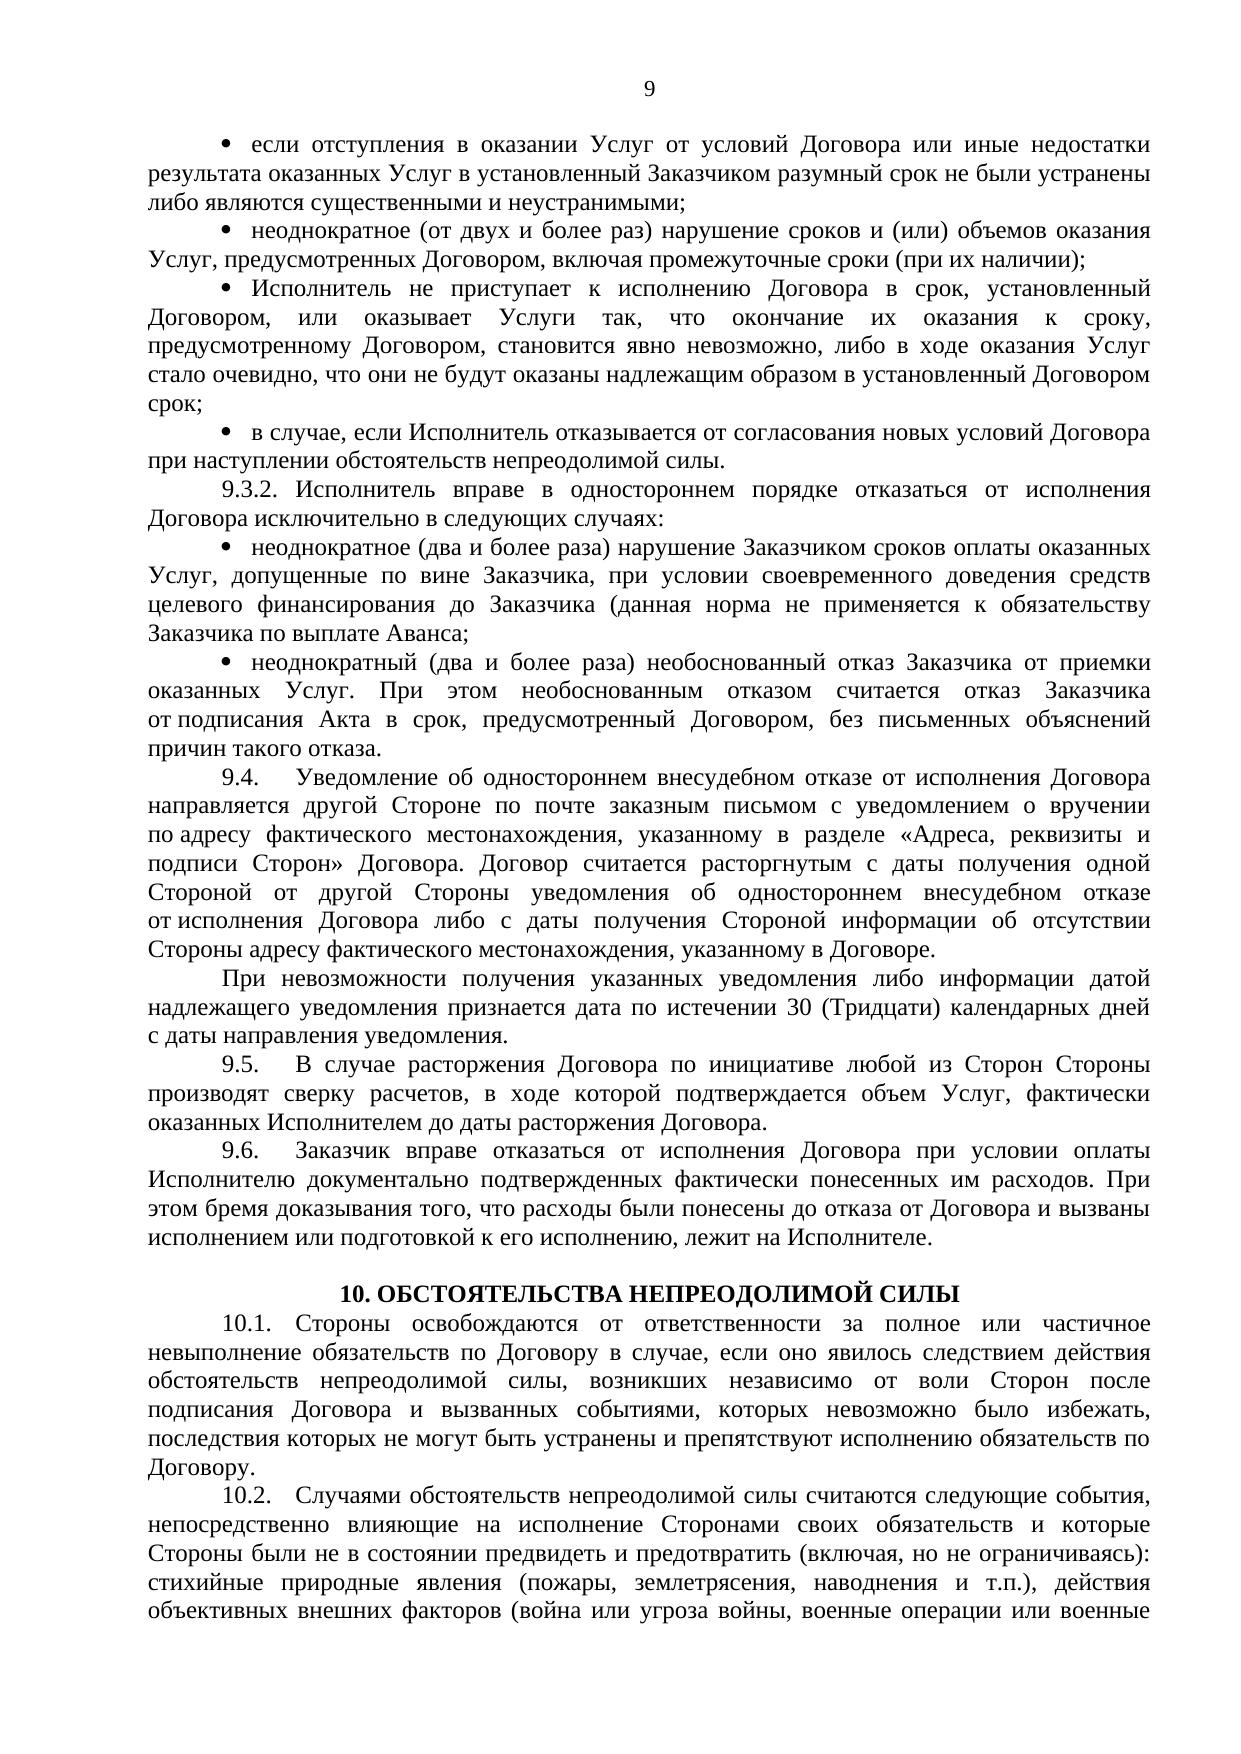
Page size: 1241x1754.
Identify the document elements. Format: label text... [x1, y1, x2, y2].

subtitle Обстоятельства непреодолимой силы [148, 1279, 1152, 1308]
list неоднократный (два и более раза) необоснованный отказ Заказчика от приемки оказанных Услуг. При этом необоснованным отказом считается отказ Заказчика от подписания Акта в срок, предусмотренный Договором, без письменных объяснений причин такого отказа. [148, 647, 1152, 762]
list неоднократное (от двух и более раз) нарушение сроков и (или) объемов оказания Услуг, предусмотренных Договором, включая промежуточные сроки (при их наличии); [148, 216, 1152, 273]
list Уведомление об одностороннем внесудебном отказе от исполнения Договора направляется другой Стороне по почте заказным письмом с уведомлением о вручении по адресу фактического местонахождения, указанному в разделе «Адреса, реквизиты и подписи Сторон» Договора. Договор считается расторгнутым с даты получения одной Стороной от другой Стороны уведомления об одностороннем внесудебном отказе от исполнения Договора либо с даты получения Стороной информации об отсутствии Стороны адресу фактического местонахождения, указанному в Договоре. [148, 762, 1152, 963]
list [148, 1481, 1152, 1624]
list если отступления в оказании Услуг от условий Договора или иные недостатки результата оказанных Услуг в установленный Заказчиком разумный срок не были устранены либо являются существенными и неустранимыми; [148, 129, 1152, 216]
list Стороны освобождаются от ответственности за полное или частичное невыполнение обязательств по Договору в случае, если оно явилось следствием действия обстоятельств непреодолимой силы, возникших независимо от воли Сторон после подписания Договора и вызванных событиями, которых невозможно было избежать, последствия которых не могут быть устранены и препятствуют исполнению обязательств по Договору. [148, 1308, 1152, 1481]
list Исполнитель не приступает к исполнению Договора в срок, установленный Договором, или оказывает Услуги так, что окончание их оказания к сроку, предусмотренному Договором, становится явно невозможно, либо в ходе оказания Услуг стало очевидно, что они не будут оказаны надлежащим образом в установленный Договором срок; [148, 273, 1152, 417]
list Заказчик вправе отказаться от исполнения Договора при условии оплаты Исполнителю документально подтвержденных фактически понесенных им расходов. При этом бремя доказывания того, что расходы были понесены до отказа от Договора и вызваны исполнением или подготовкой к его исполнению, лежит на Исполнителе. [148, 1136, 1152, 1251]
list Исполнитель вправе в одностороннем порядке отказаться от исполнения Договора исключительно в следующих случаях: [148, 474, 1152, 532]
list В случае расторжения Договора по инициативе любой из Сторон Стороны производят сверку расчетов, в ходе которой подтверждается объем Услуг, фактически оказанных Исполнителем до даты расторжения Договора. [148, 1049, 1152, 1136]
list в случае, если Исполнитель отказывается от согласования новых условий Договора при наступлении обстоятельств непреодолимой силы. [148, 417, 1152, 474]
list При невозможности получения указанных уведомления либо информации датой надлежащего уведомления признается дата по истечении 30 (Тридцати) календарных дней с даты направления уведомления. [148, 963, 1152, 1049]
list неоднократное (два и более раза) нарушение Заказчиком сроков оплаты оказанных Услуг, допущенные по вине Заказчика, при условии своевременного доведения средств целевого финансирования до Заказчика (данная норма не применяется к обязательству Заказчика по выплате Аванса; [148, 532, 1152, 647]
